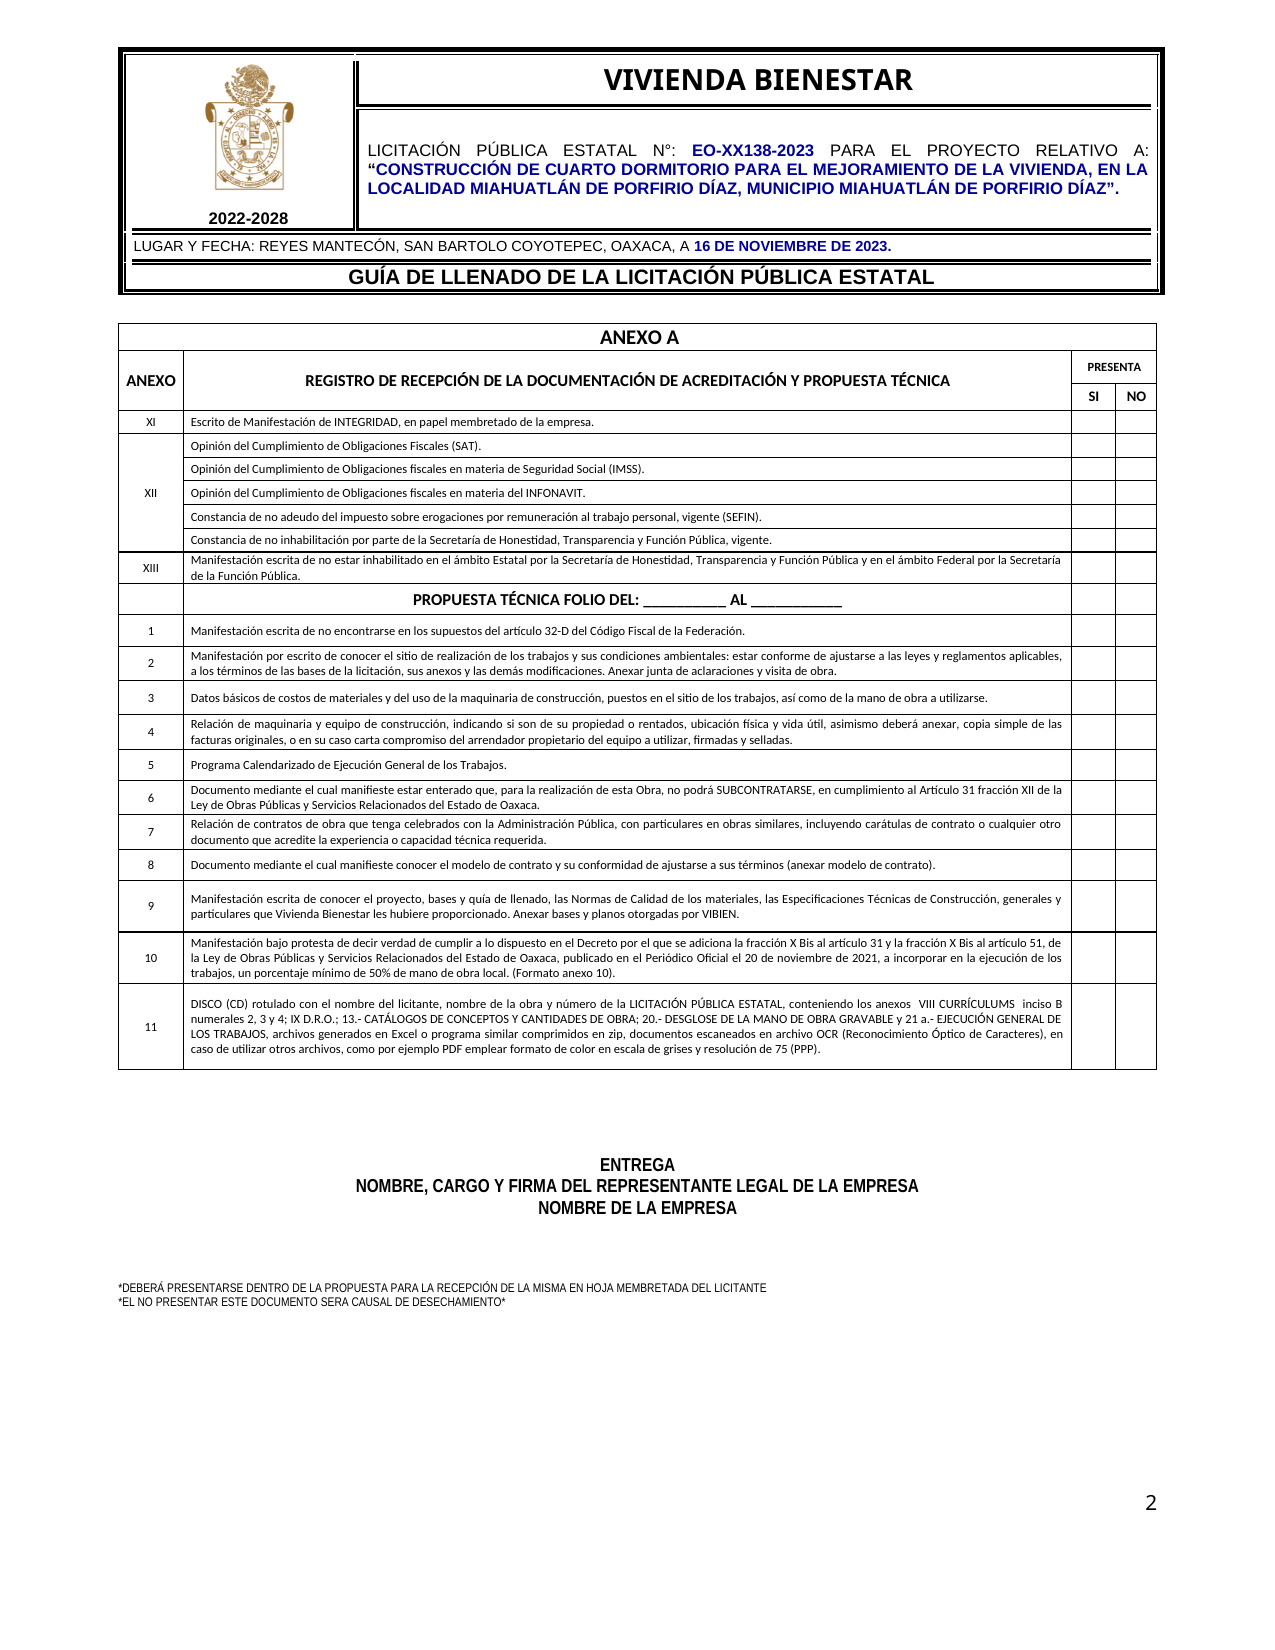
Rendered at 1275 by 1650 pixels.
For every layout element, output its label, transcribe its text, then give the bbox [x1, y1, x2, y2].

table_cell [1116, 448, 1156, 471]
table_cell [1072, 495, 1115, 518]
table_cell XII [119, 425, 183, 542]
table_cell DISCO (CD) rotulado con el nombre del licitante, nombre de la obra y número de la LICITACIÓN PÚBLICA ESTATAL, conteniendo los anexos VIII CURRÍCULUMS inciso B numerales 2, 3 y 4; IX D.R.O.; 13.- CATÁLOGOS DE CONCEPTOS Y CANTIDADES DE OBRA; 20.- DESGLOSE DE LA MANO DE OBRA GRAVABLE y 21 a.- EJECUCIÓN GENERAL DE LOS TRABAJOS, archivos generados en Excel o programa similar comprimidos en zip, documentos escaneados en archivo OCR (Reconocimiento Óptico de Caracteres), en caso de utilizar otros archivos, como por ejemplo PDF emplear formato de color en escala de grises y resolución de 75 (PPP). [184, 974, 1071, 1059]
table_cell Opinión del Cumplimiento de Obligaciones Fiscales (SAT). [184, 425, 1071, 447]
table_cell 10 [119, 923, 183, 973]
table_cell Documento mediante el cual manifieste estar enterado que, para la realización de esta Obra, no podrá SUBCONTRATARSE, en cumplimiento al Artículo 31 fracción XII de la Ley de Obras Públicas y Servicios Relacionados del Estado de Oaxaca. [184, 771, 1071, 804]
table_cell [1116, 606, 1156, 636]
table_cell Manifestación escrita de no encontrarse en los supuestos del artículo 32-D del Código Fiscal de la Federación. [184, 606, 1071, 636]
table_cell 8 [119, 840, 183, 870]
table_cell [1072, 472, 1115, 494]
table_cell Manifestación escrita de no estar inhabilitado en el ámbito Estatal por la Secretaría de Honestidad, Transparencia y Función Pública y en el ámbito Federal por la Secretaría de la Función Pública. [184, 543, 1071, 573]
table_cell [1116, 871, 1156, 922]
table_cell Manifestación por escrito de conocer el sitio de realización de los trabajos y sus condiciones ambientales: estar conforme de ajustarse a las leyes y reglamentos aplicables, a los términos de las bases de la licitación, sus anexos y las demás modificaciones. Anexar junta de aclaraciones y visita de obra. [184, 637, 1071, 670]
table_cell Manifestación escrita de conocer el proyecto, bases y quía de llenado, las Normas de Calidad de los materiales, las Especificaciones Técnicas de Construcción, generales y particulares que Vivienda Bienestar les hubiere proporcionado. Anexar bases y planos otorgadas por VIBIEN. [184, 871, 1071, 922]
picture [199, 60, 296, 189]
table_cell Programa Calendarizado de Ejecución General de los Trabajos. [184, 740, 1071, 770]
table_cell [1116, 706, 1156, 739]
table_cell [1072, 448, 1115, 471]
table_cell Opinión del Cumplimiento de Obligaciones fiscales en materia de Seguridad Social (IMSS). [184, 448, 1071, 471]
table_cell [1116, 637, 1156, 670]
table_cell [1072, 806, 1115, 839]
table_cell NO [1116, 374, 1156, 400]
text *DEBERÁ PRESENTARSE DENTRO DE LA PROPUESTA PARA LA RECEPCIÓN DE LA MISMA EN HOJA MEMBRETADA DEL LICITANTE [118, 1271, 1157, 1286]
table_cell [1116, 519, 1156, 542]
table_cell 3 [119, 671, 183, 704]
table_cell [1072, 425, 1115, 447]
table_cell 6 [119, 771, 183, 804]
text NOMBRE DE LA EMPRESA [118, 1187, 1157, 1209]
table_cell [1116, 495, 1156, 518]
table_cell Opinión del Cumplimiento de Obligaciones fiscales en materia del INFONAVIT. [184, 472, 1071, 494]
table_cell 4 [119, 706, 183, 739]
table_cell [1116, 401, 1156, 423]
table_cell [1116, 771, 1156, 804]
table_cell Datos básicos de costos de materiales y del uso de la maquinaria de construcción, puestos en el sitio de los trabajos, así como de la mano de obra a utilizarse. [184, 671, 1071, 704]
table_cell [1072, 519, 1115, 542]
table_cell Manifestación bajo protesta de decir verdad de cumplir a lo dispuesto en el Decreto por el que se adiciona la fracción X Bis al artículo 31 y la fracción X Bis al artículo 51, de la Ley de Obras Públicas y Servicios Relacionados del Estado de Oaxaca, publicado en el Periódico Oficial el 20 de noviembre de 2021, a incorporar en la ejecución de los trabajos, un porcentaje mínimo de 50% de mano de obra local. (Formato anexo 10). [184, 923, 1071, 973]
table_cell Relación de maquinaria y equipo de construcción, indicando si son de su propiedad o rentados, ubicación física y vida útil, asimismo deberá anexar, copia simple de las facturas originales, o en su caso carta compromiso del arrendador propietario del equipo a utilizar, firmadas y selladas. [184, 706, 1071, 739]
table_cell XI [119, 401, 183, 423]
table_cell [1072, 923, 1115, 973]
table_cell Relación de contratos de obra que tenga celebrados con la Administración Pública, con particulares en obras similares, incluyendo carátulas de contrato o cualquier otro documento que acredite la experiencia o capacidad técnica requerida. [184, 806, 1071, 839]
table_cell [1116, 425, 1156, 447]
table_cell [1072, 637, 1115, 670]
table_cell 2 [119, 637, 183, 670]
table_cell SI [1072, 374, 1115, 400]
table_cell [1072, 574, 1115, 604]
table_cell [1072, 974, 1115, 1059]
table_cell PRESENTA [1072, 341, 1156, 373]
table_cell 11 [119, 974, 183, 1059]
table_cell Escrito de Manifestación de INTEGRIDAD, en papel membretado de la empresa. [184, 401, 1071, 423]
table_cell [1072, 543, 1115, 573]
table_cell 9 [119, 871, 183, 922]
table_cell [1116, 740, 1156, 770]
table_cell [1116, 543, 1156, 573]
table_cell [1072, 771, 1115, 804]
table_cell [1116, 671, 1156, 704]
table_header ANEXO A [119, 315, 1156, 340]
table_cell [1072, 740, 1115, 770]
table_cell [1116, 974, 1156, 1059]
table_cell [1116, 923, 1156, 973]
table_cell [1116, 574, 1156, 604]
text NOMBRE, CARGO Y FIRMA DEL REPRESENTANTE LEGAL DE LA EMPRESA [118, 1166, 1157, 1187]
table_cell XIII [119, 543, 183, 573]
table_cell [1116, 840, 1156, 870]
table_cell 5 [119, 740, 183, 770]
table_cell 7 [119, 806, 183, 839]
table_cell Documento mediante el cual manifieste conocer el modelo de contrato y su conformidad de ajustarse a sus términos (anexar modelo de contrato). [184, 840, 1071, 870]
table_cell [1072, 671, 1115, 704]
table_cell [1116, 806, 1156, 839]
table_cell [1072, 871, 1115, 922]
table_cell [119, 574, 183, 604]
table_cell Constancia de no adeudo del impuesto sobre erogaciones por remuneración al trabajo personal, vigente (SEFIN). [184, 495, 1071, 518]
table_cell ANEXO [119, 341, 183, 400]
table_cell 1 [119, 606, 183, 636]
table_cell [1116, 472, 1156, 494]
table_cell PROPUESTA TÉCNICA FOLIO DEL: __________ AL ___________ [184, 574, 1071, 604]
table_cell [1072, 606, 1115, 636]
table_cell [1072, 706, 1115, 739]
text ENTREGA [118, 1144, 1157, 1166]
text *EL NO PRESENTAR ESTE DOCUMENTO SERA CAUSAL DE DESECHAMIENTO* [118, 1286, 1157, 1300]
table_cell [1072, 840, 1115, 870]
table_cell Constancia de no inhabilitación por parte de la Secretaría de Honestidad, Transparencia y Función Pública, vigente. [184, 519, 1071, 542]
table_cell REGISTRO DE RECEPCIÓN DE LA DOCUMENTACIÓN DE ACREDITACIÓN Y PROPUESTA TÉCNICA [184, 341, 1071, 400]
table_cell [1072, 401, 1115, 423]
